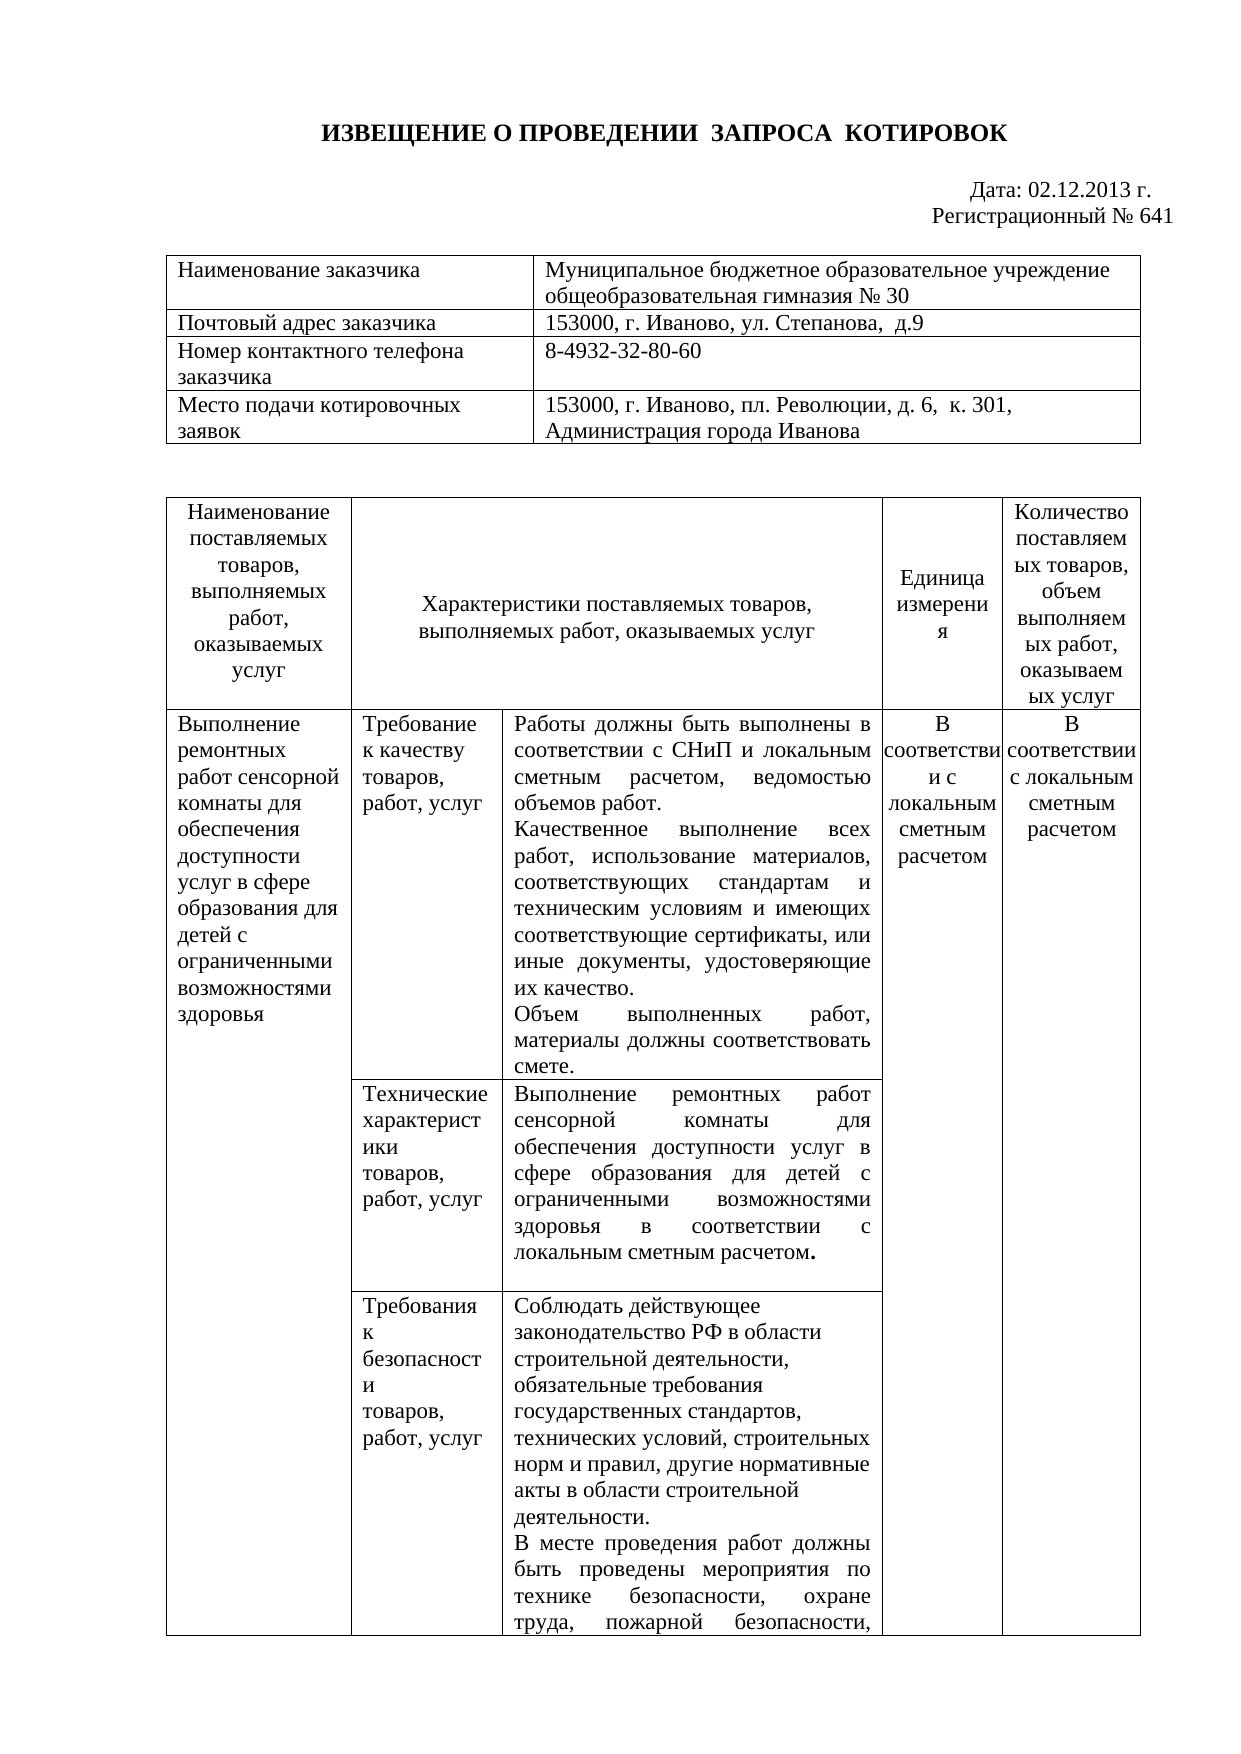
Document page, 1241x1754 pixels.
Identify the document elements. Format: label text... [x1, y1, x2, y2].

table_cell Выполнение ремонтных работ сенсорной комнаты для обеспечения доступности услуг в сфере образования для детей с ограниченными возможностями здоровья [167, 710, 351, 1634]
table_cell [352, 1292, 502, 1634]
table_cell В соответствии с локальным сметным расчетом [883, 710, 1002, 1634]
text Дата: 02.12.2013 г. [177, 176, 1152, 202]
table_cell . Иваново, пл. Революции, д. 6, к. 301, Администрация города Иванова [534, 391, 1140, 443]
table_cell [503, 1292, 882, 1634]
table_cell Технические характеристики товаров, работ, услуг [352, 1080, 502, 1291]
table_header Единица измерения [883, 498, 1002, 709]
text Извещение о проведении запроса котировок [177, 118, 1152, 147]
table_cell Номер контактного телефона заказчика [167, 337, 533, 389]
table_cell 8-4932-32-80-60 [534, 337, 1140, 389]
table_header Характеристики поставляемых товаров, выполняемых работ, оказываемых услуг [352, 498, 882, 709]
text Регистрационный № 641 [177, 202, 1174, 228]
table_header Наименование поставляемых товаров, выполняемых работ, оказываемых услуг [167, 498, 351, 709]
table_cell Место подачи котировочных заявок [167, 391, 533, 443]
table_header Муниципальное бюджетное образовательное учреждение общеобразовательная гимназия № 30 [534, 256, 1140, 308]
table_cell Почтовый адрес заказчика [167, 310, 533, 336]
table_cell Работы должны быть выполнены в соответствии с СНиП и локальным сметным расчетом, ведомостью объемов работ. Качественное выполнение всех работ, использование материалов, соответствующих стандартам и техническим условиям и имеющих соответствующие сертификаты, или иные документы, удостоверяющие их качество. Объем выполненных работ, материалы должны соответствовать смете. [503, 710, 882, 1079]
table_cell В соответствии с локальным сметным расчетом [1003, 710, 1140, 1634]
table_cell Выполнение ремонтных работ сенсорной комнаты для обеспечения доступности услуг в сфере образования для детей с ограниченными возможностями здоровья в соответствии с локальным сметным расчетом. [503, 1080, 882, 1291]
table_header Количество поставляемых товаров, объем выполняемых работ, оказываемых услуг [1003, 498, 1140, 709]
table_cell Требование к качеству товаров, работ, услуг [352, 710, 502, 1079]
table_header Наименование заказчика [167, 256, 533, 308]
table_cell 153000, г. Иваново, ул. Степанова, д.9 [534, 310, 1140, 336]
